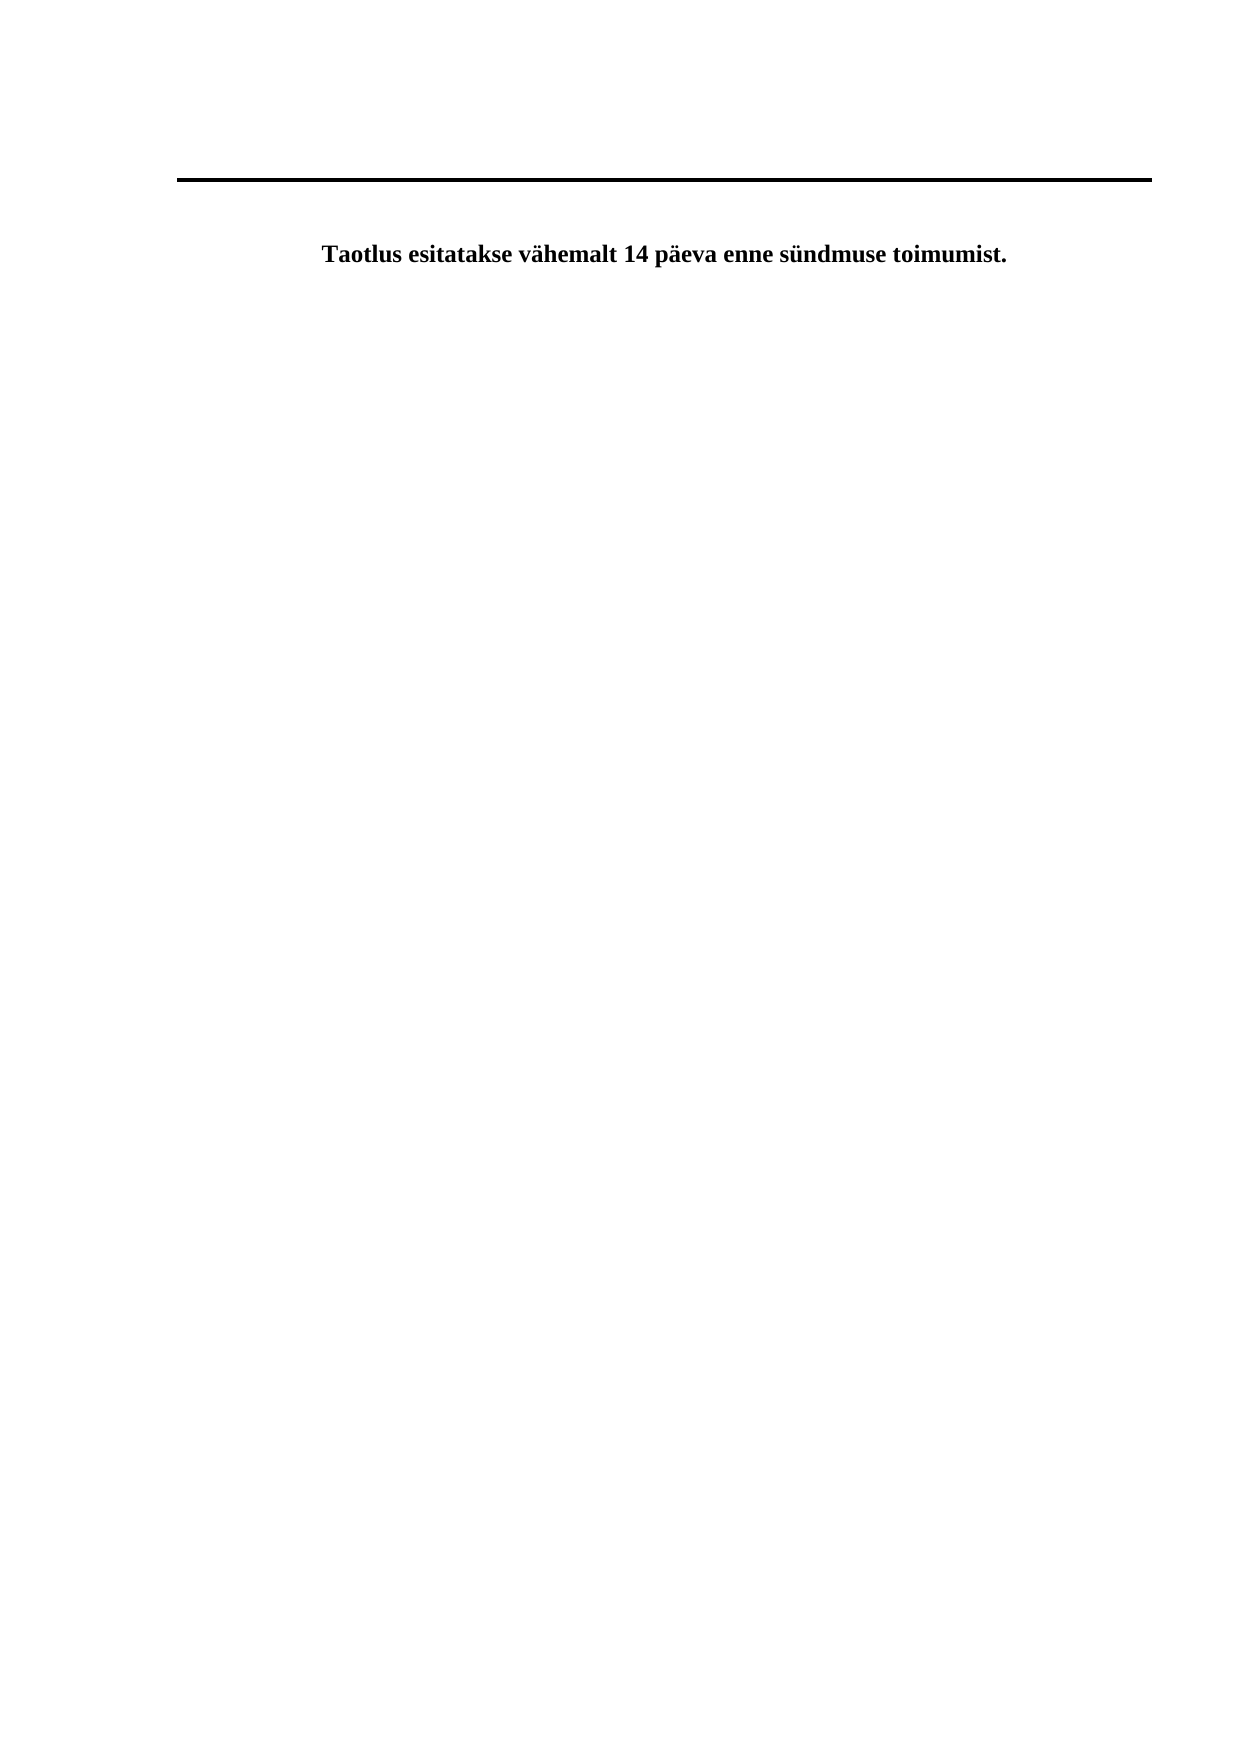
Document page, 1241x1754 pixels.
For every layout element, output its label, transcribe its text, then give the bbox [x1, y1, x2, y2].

text Taotlus esitatakse vähemalt 14 päeva enne sündmuse toimumist. [177, 239, 1152, 268]
